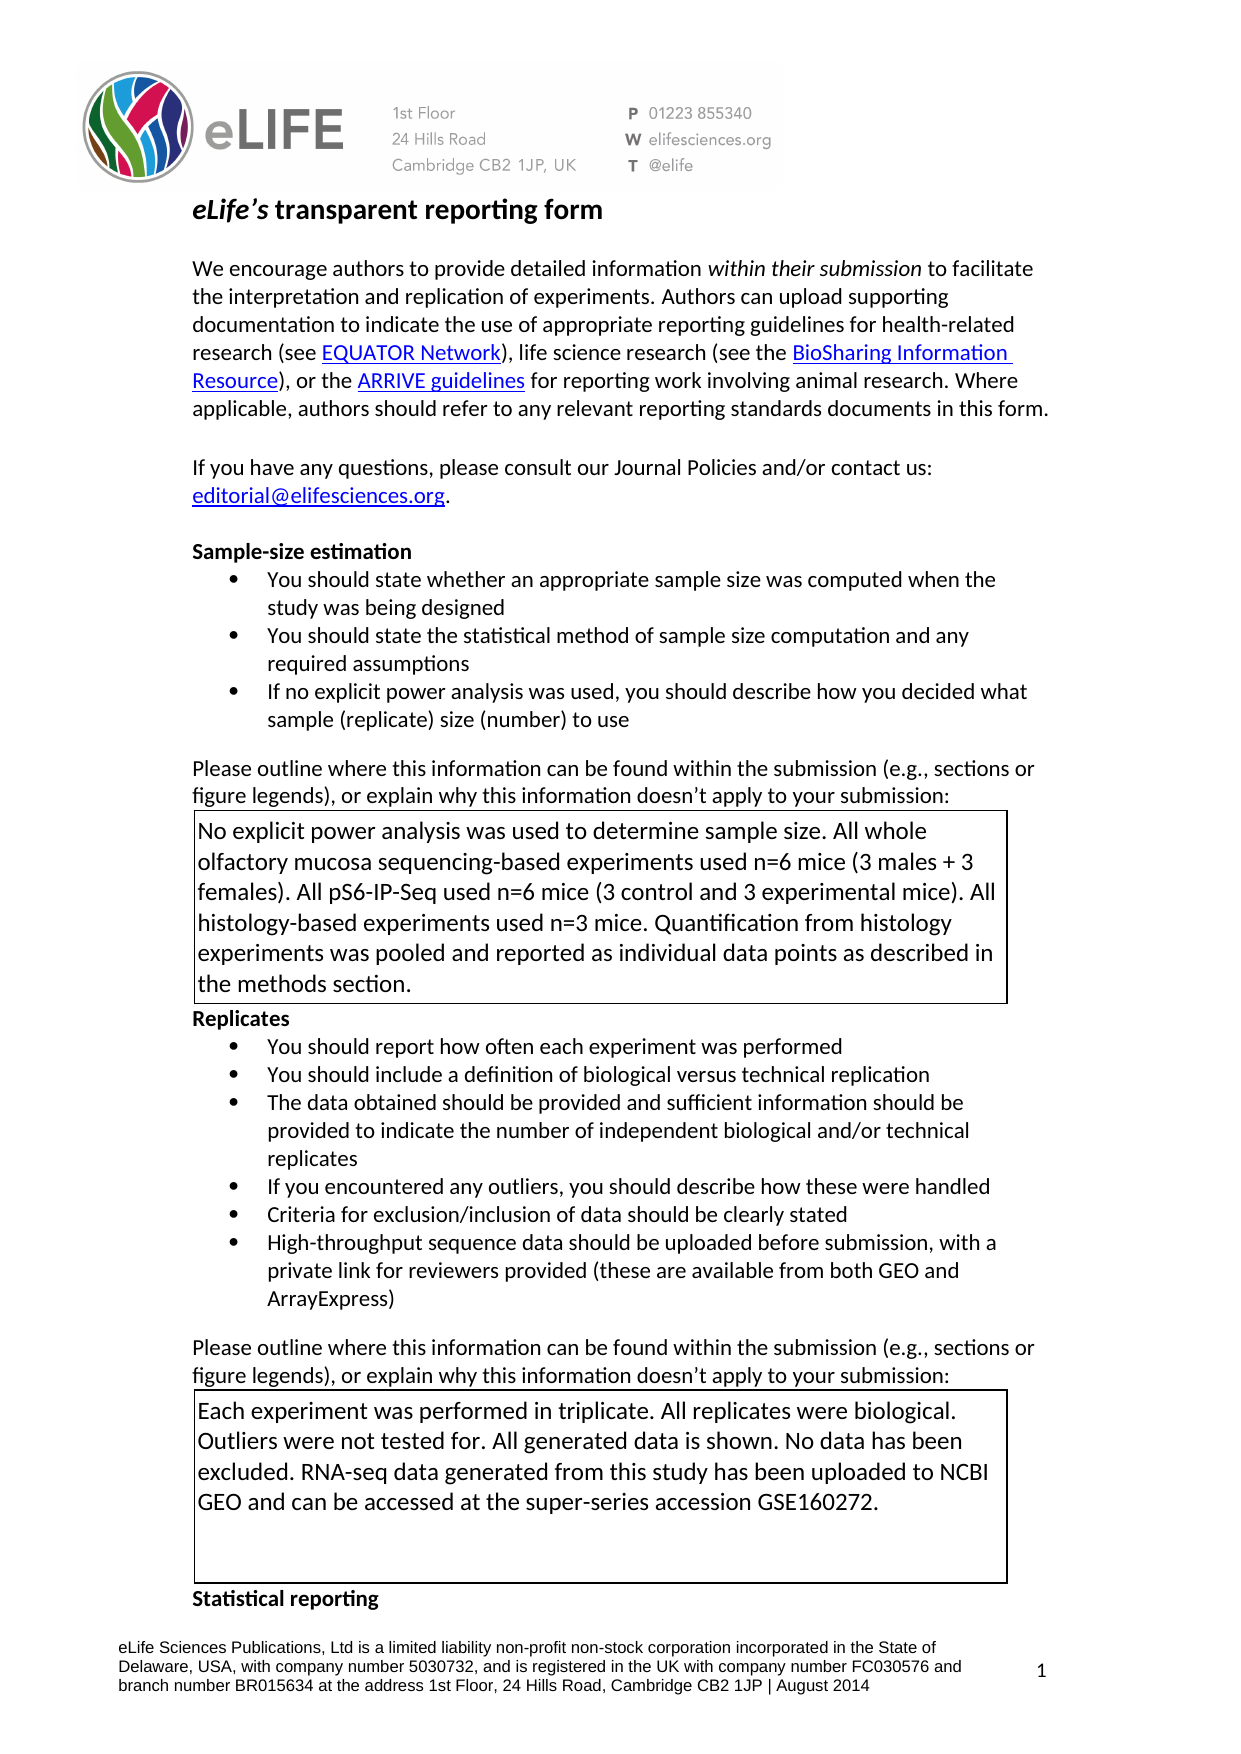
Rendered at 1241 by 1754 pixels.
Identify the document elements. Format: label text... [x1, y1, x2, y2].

list You should state the statistical method of sample size computation and any required assumptions [229, 621, 1053, 677]
text If you have any questions, please consult our Journal Policies and/or contact us: editorial@elifesciences.org. [192, 453, 1053, 509]
text Each experiment was performed in triplicate. All replicates were biological. Outliers were not tested for. All generated data is shown. No data has been excluded. RNA-seq data generated from this study has been uploaded to NCBI GEO and can be accessed at the super-series accession GSE160272. [195, 1393, 1006, 1517]
text No explicit power analysis was used to determine sample size. All whole olfactory mucosa sequencing-based experiments used n=6 mice (3 males + 3 females). All pS6-IP-Seq used n=6 mice (3 control and 3 experimental mice). All histology-based experiments used n=3 mice. Quantification from histology experiments was pooled and reported as individual data points as described in the methods section. [195, 813, 1006, 1001]
list The data obtained should be provided and sufficient information should be provided to indicate the number of independent biological and/or technical replicates [229, 1088, 1053, 1172]
text Replicates [192, 838, 1053, 1032]
list You should include a definition of biological versus technical replication [229, 1060, 1053, 1088]
list You should report how often each experiment was performed [229, 1032, 1053, 1060]
text eLife’s transparent reporting form [192, 191, 1053, 226]
text Sample-size estimation [192, 537, 1053, 565]
list High-throughput sequence data should be uploaded before submission, with a private link for reviewers provided (these are available from both GEO and ArrayExpress) [229, 1228, 1053, 1313]
text We encourage authors to provide detailed information within their submission to facilitate the interpretation and replication of experiments. Authors can upload supporting documentation to indicate the use of appropriate reporting guidelines for health-related research (see EQUATOR Network), life science research (see the BioSharing Information Resource), or the ARRIVE guidelines for reporting work involving animal research. Where applicable, authors should refer to any relevant reporting standards documents in this form. [192, 254, 1053, 423]
text Statistical reporting [192, 1389, 1053, 1612]
list Criteria for exclusion/inclusion of data should be clearly stated [229, 1201, 1053, 1228]
list You should state whether an appropriate sample size was computed when the study was being designed [229, 565, 1053, 621]
picture [73, 59, 784, 191]
list If no explicit power analysis was used, you should describe how you decided what sample (replicate) size (number) to use [229, 677, 1053, 733]
list If you encountered any outliers, you should describe how these were handled [229, 1172, 1053, 1201]
